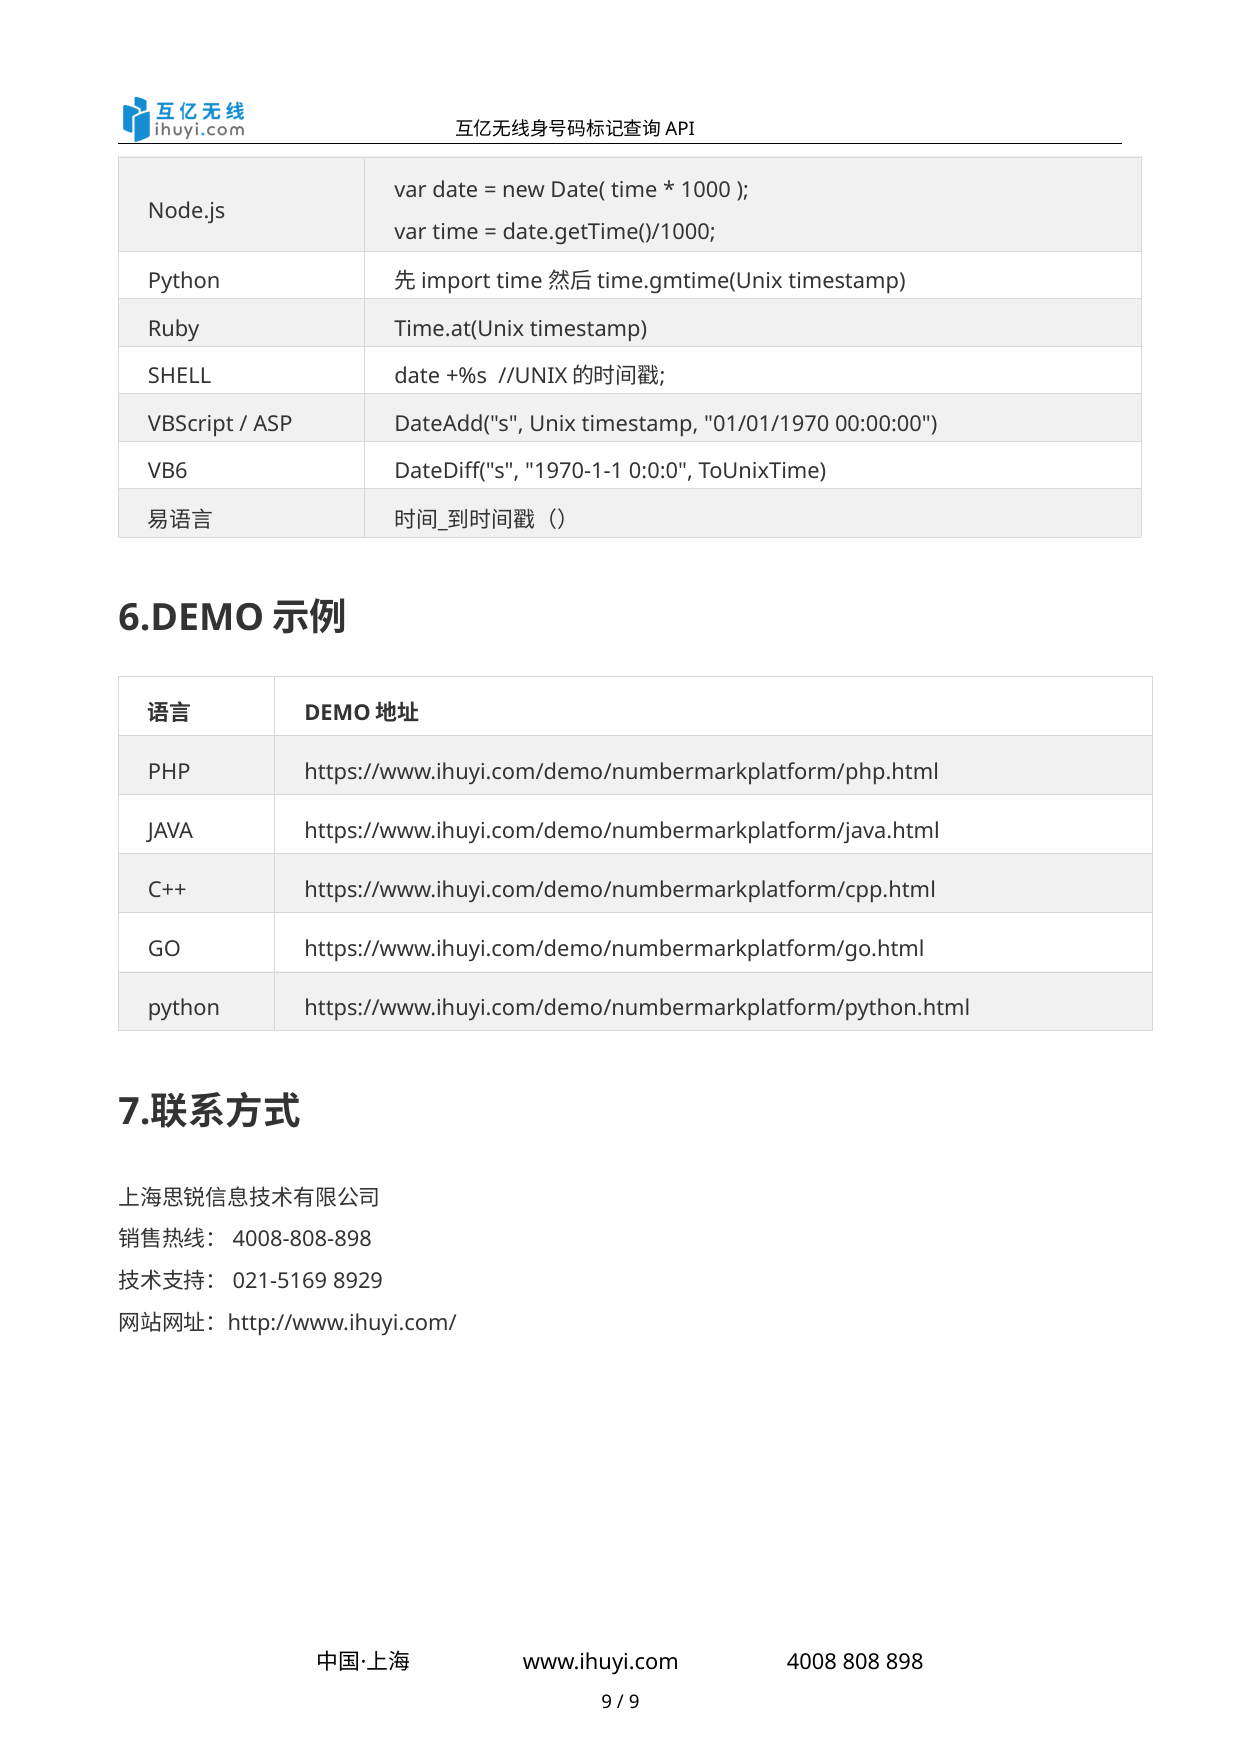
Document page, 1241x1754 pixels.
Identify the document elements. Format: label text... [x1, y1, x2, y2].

subtitle 6.DEMO示例 [118, 587, 1122, 642]
table_header 语言 [119, 677, 274, 735]
table_cell https://www.ihuyi.com/demo/numbermarkplatform/cpp.html [275, 854, 1152, 912]
table_cell C++ [119, 854, 274, 912]
table_cell JAVA [119, 795, 274, 853]
table_cell Time.at(Unix timestamp) [365, 299, 1141, 346]
table_cell python [119, 973, 274, 1030]
table_cell https://www.ihuyi.com/demo/numbermarkplatform/go.html [275, 913, 1152, 971]
table_cell VB6 [119, 442, 364, 488]
table_cell 时间_到时间戳（） [365, 489, 1141, 537]
table_cell https://www.ihuyi.com/demo/numbermarkplatform/java.html [275, 795, 1152, 853]
table_cell date +%s //UNIX的时间戳; [365, 347, 1141, 393]
text 上海思锐信息技术有限公司 销售热线： 4008-808-898 技术支持： 021-5169 8929 网站网址：http://www.ihuyi.com/ [118, 1170, 1122, 1336]
table_cell var date = new Date( time * 1000 ); var time = date.getTime()/1000; [365, 158, 1141, 251]
table_cell VBScript / ASP [119, 394, 364, 441]
table_cell 先 import time 然后 time.gmtime(Unix timestamp) [365, 252, 1141, 298]
table_cell https://www.ihuyi.com/demo/numbermarkplatform/python.html [275, 973, 1152, 1030]
table_cell 易语言 [119, 489, 364, 537]
subtitle 7.联系方式 [118, 1081, 1122, 1135]
table_cell DateDiff("s", "1970-1-1 0:0:0", ToUnixTime) [365, 442, 1141, 488]
table_cell GO [119, 913, 274, 971]
table_header DEMO地址 [275, 677, 1152, 735]
table_cell DateAdd("s", Unix timestamp, "01/01/1970 00:00:00") [365, 394, 1141, 441]
picture [118, 88, 249, 143]
table_cell SHELL [119, 347, 364, 393]
table_cell Ruby [119, 299, 364, 346]
table_cell Python [119, 252, 364, 298]
table_cell Node.js [119, 158, 364, 251]
table_cell https://www.ihuyi.com/demo/numbermarkplatform/php.html [275, 736, 1152, 794]
table_cell PHP [119, 736, 274, 794]
